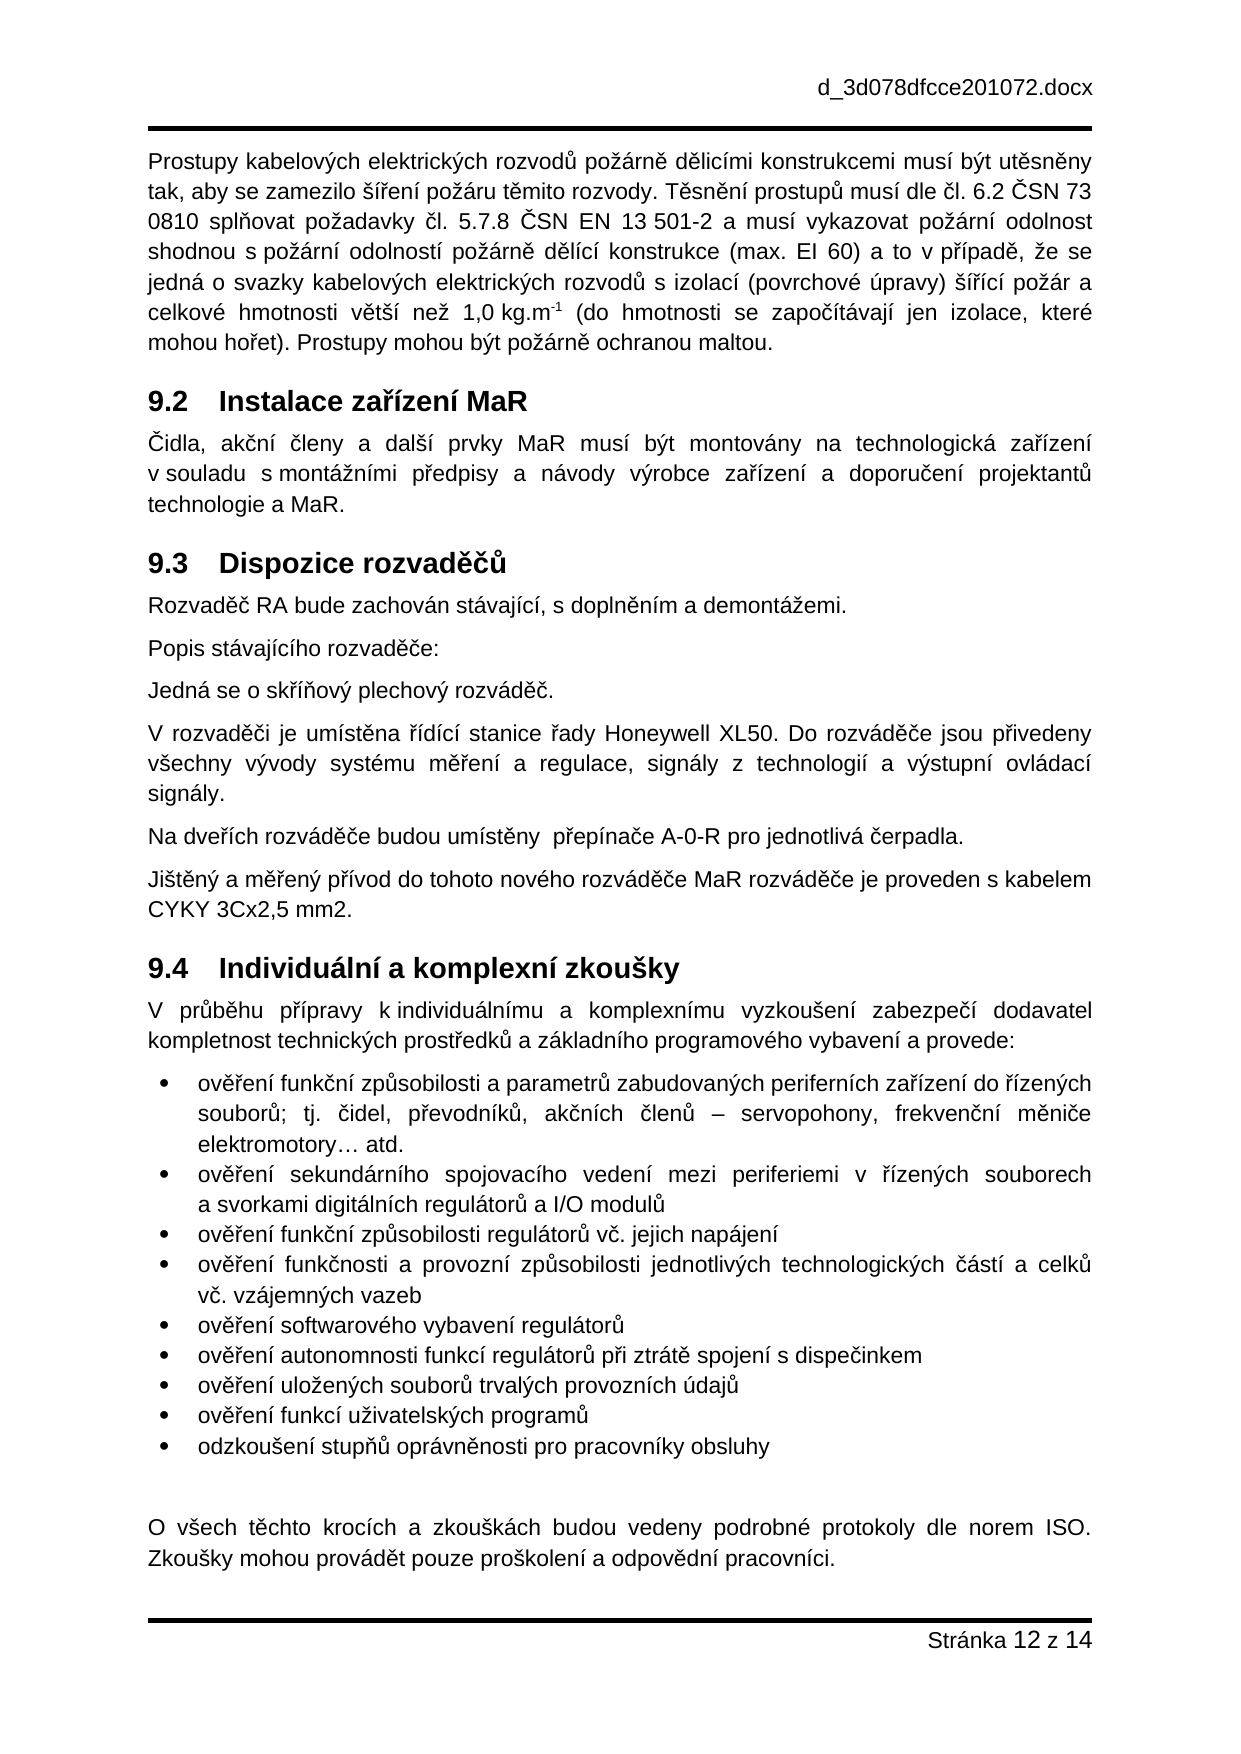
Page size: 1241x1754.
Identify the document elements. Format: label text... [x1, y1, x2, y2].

text Jištěný a měřený přívod do tohoto nového rozváděče MaR rozváděče je proveden s kabelem CYKY 3Cx2,5 mm2. [148, 866, 1092, 922]
text Prostupy kabelových elektrických rozvodů požárně dělicími konstrukcemi musí být utěsněny tak, aby se zamezilo šíření požáru těmito rozvody. Těsnění prostupů musí dle čl. 6.2 ČSN 73 0810 splňovat požadavky čl. 5.7.8 ČSN EN 13 501-2 a musí vykazovat požární odolnost shodnou s požární odolností požárně dělící konstrukce (max. EI 60) a to v případě, že se jedná o svazky kabelových elektrických rozvodů s izolací (povrchové úpravy) šířící požár a celkové hmotnosti větší než 1,0 kg.m-1 (do hmotnosti se započítávají jen izolace, které mohou hořet). Prostupy mohou být požárně ochranou maltou. [148, 148, 1092, 355]
subtitle Individuální a komplexní zkoušky [148, 951, 1092, 985]
list odzkoušení stupňů oprávněnosti pro pracovníky obsluhy [160, 1433, 1092, 1459]
list ověření sekundárního spojovacího vedení mezi periferiemi v řízených souborech a svorkami digitálních regulátorů a I/O modulů [160, 1161, 1092, 1217]
text Na dveřích rozváděče budou umístěny přepínače A-0-R pro jednotlivá čerpadla. [148, 823, 1092, 849]
list ověření uložených souborů trvalých provozních údajů [160, 1372, 1092, 1399]
list ověření funkčnosti a provozní způsobilosti jednotlivých technologických částí a celků vč. vzájemných vazeb [160, 1251, 1092, 1308]
text V průběhu přípravy k individuálnímu a komplexnímu vyzkoušení zabezpečí dodavatel kompletnost technických prostředků a základního programového vybavení a provede: [148, 997, 1092, 1054]
subtitle Dispozice rozvaděčů [148, 546, 1092, 579]
text V rozvaděči je umístěna řídící stanice řady Honeywell XL50. Do rozváděče jsou přivedeny všechny vývody systému měření a regulace, signály z technologií a výstupní ovládací signály. [148, 720, 1092, 807]
list ověření funkční způsobilosti regulátorů vč. jejich napájení [160, 1221, 1092, 1248]
text Rozvaděč RA bude zachován stávající, s doplněním a demontážemi. [148, 592, 1092, 618]
text Jedná se o skříňový plechový rozváděč. [148, 677, 1092, 704]
list ověření funkční způsobilosti a parametrů zabudovaných periferních zařízení do řízených souborů; tj. čidel, převodníků, akčních členů – servopohony, frekvenční měniče elektromotory… atd. [160, 1070, 1092, 1157]
list ověření funkcí uživatelských programů [160, 1402, 1092, 1429]
list ověření softwarového vybavení regulátorů [160, 1312, 1092, 1338]
list ověření autonomnosti funkcí regulátorů při ztrátě spojení s dispečinkem [160, 1342, 1092, 1368]
text Popis stávajícího rozvaděče: [148, 634, 1092, 661]
subtitle Instalace zařízení MaR [148, 384, 1092, 418]
text Čidla, akční členy a další prvky MaR musí být montovány na technologická zařízení v souladu s montážními předpisy a návody výrobce zařízení a doporučení projektantů technologie a MaR. [148, 430, 1092, 517]
text O všech těchto krocích a zkouškách budou vedeny podrobné protokoly dle norem ISO. Zkoušky mohou provádět pouze proškolení a odpovědní pracovníci. [148, 1514, 1092, 1571]
